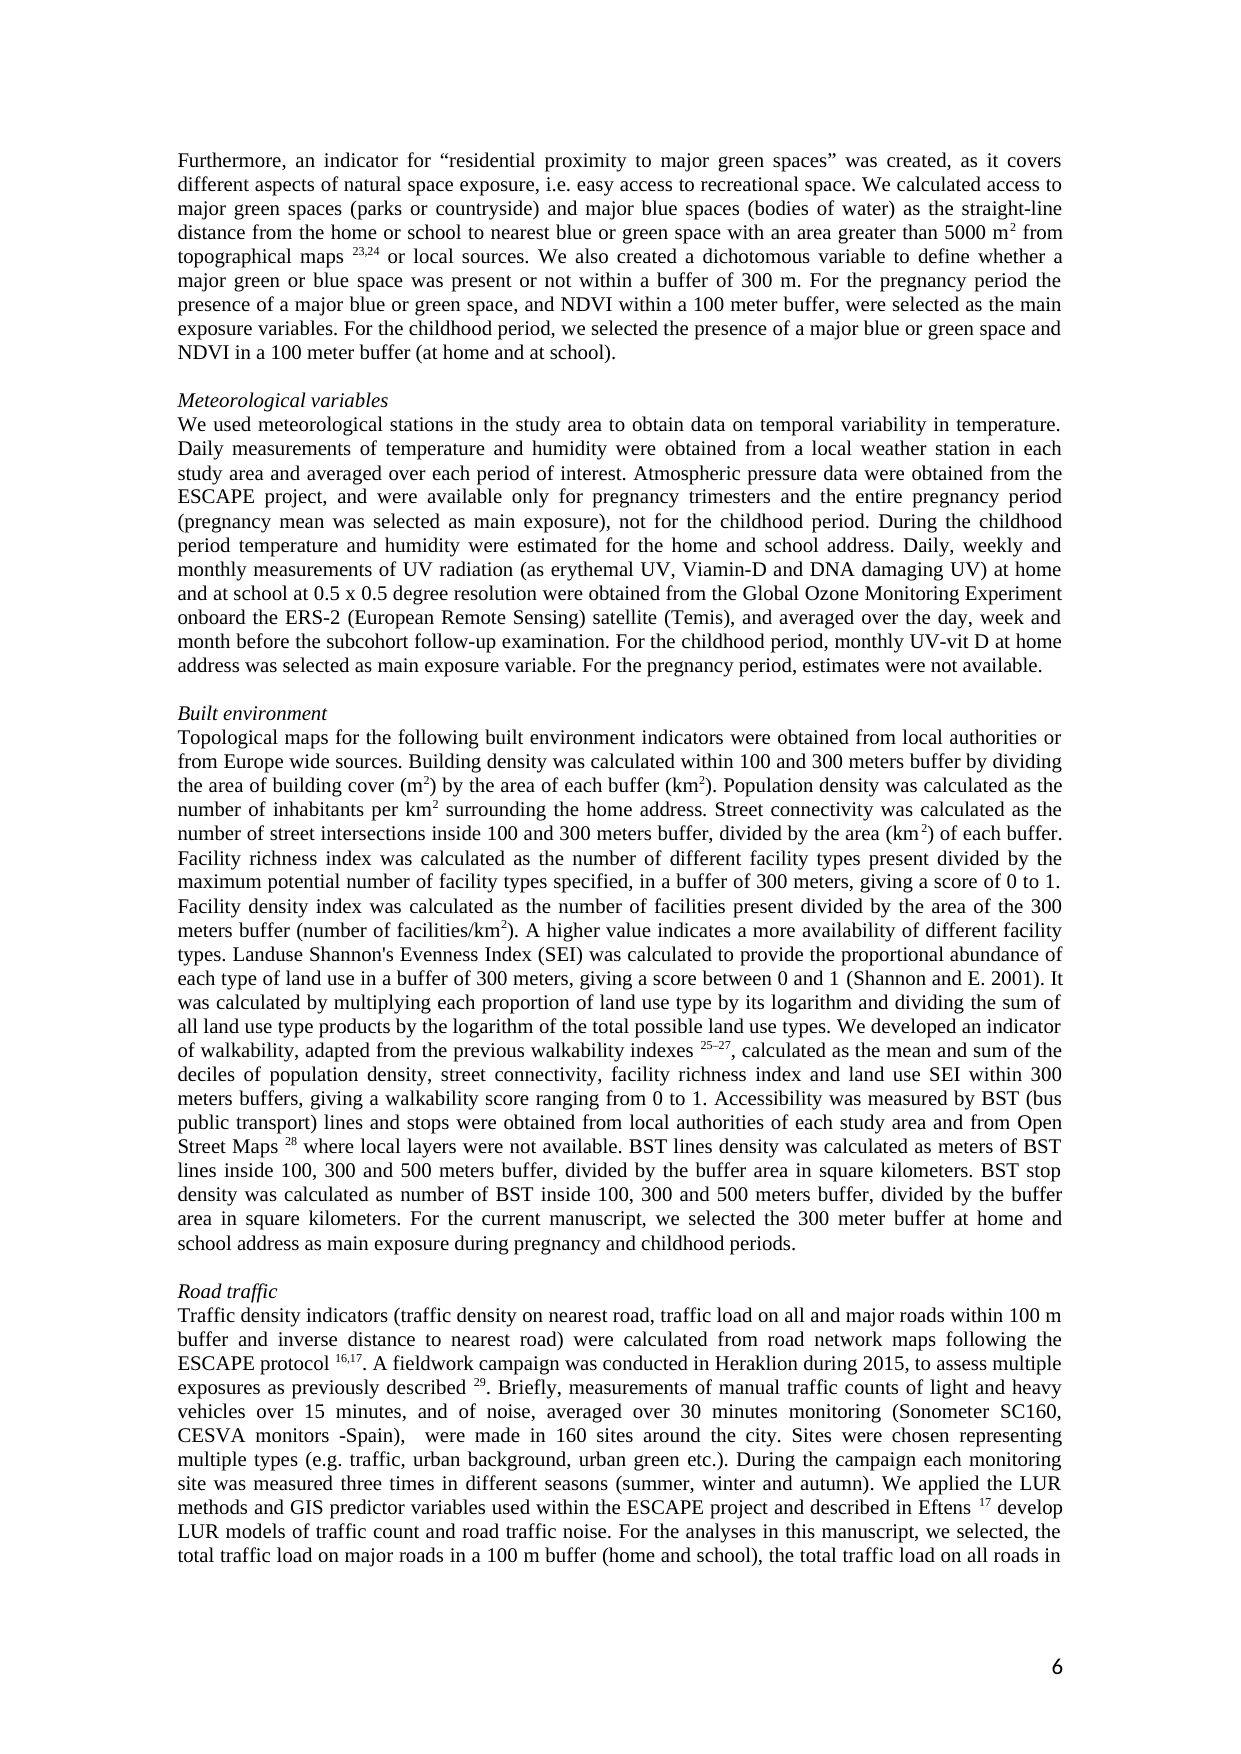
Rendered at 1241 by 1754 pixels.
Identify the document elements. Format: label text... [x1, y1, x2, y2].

text Built environment [177, 701, 1063, 725]
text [177, 148, 1063, 364]
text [177, 1303, 1063, 1567]
text Road traffic [177, 1278, 1063, 1303]
text Topological maps for the following built environment indicators were obtained from local authorities or from Europe wide sources. Building density was calculated within 100 and 300 meters buffer by dividing the area of building cover (m2) by the area of each buffer (km2). Population density was calculated as the number of inhabitants per km2 surrounding the home address. Street connectivity was calculated as the number of street intersections inside 100 and 300 meters buffer, divided by the area (km2) of each buffer. Facility richness index was calculated as the number of different facility types present divided by the maximum potential number of facility types specified, in a buffer of 300 meters, giving a score of 0 to 1. Facility density index was calculated as the number of facilities present divided by the area of the 300 meters buffer (number of facilities/km2). A higher value indicates a more availability of different facility types. Landuse Shannon's Evenness Index (SEI) was calculated to provide the proportional abundance of each type of land use in a buffer of 300 meters, giving a score between 0 and 1 (Shannon and E. 2001). It was calculated by multiplying each proportion of land use type by its logarithm and dividing the sum of all land use type products by the logarithm of the total possible land use types. We developed an indicator of walkability, adapted from the previous walkability indexes 25–27, calculated as the mean and sum of the deciles of population density, street connectivity, facility richness index and land use SEI within 300 meters buffers, giving a walkability score ranging from 0 to 1. Accessibility was measured by BST (bus public transport) lines and stops were obtained from local authorities of each study area and from Open Street Maps 28 where local layers were not available. BST lines density was calculated as meters of BST lines inside 100, 300 and 500 meters buffer, divided by the buffer area in square kilometers. BST stop density was calculated as number of BST inside 100, 300 and 500 meters buffer, divided by the buffer area in square kilometers. For the current manuscript, we selected the 300 meter buffer at home and school address as main exposure during pregnancy and childhood periods. [177, 725, 1063, 1254]
text We used meteorological stations in the study area to obtain data on temporal variability in temperature. Daily measurements of temperature and humidity were obtained from a local weather station in each study area and averaged over each period of interest. Atmospheric pressure data were obtained from the ESCAPE project, and were available only for pregnancy trimesters and the entire pregnancy period (pregnancy mean was selected as main exposure), not for the childhood period. During the childhood period temperature and humidity were estimated for the home and school address. Daily, weekly and monthly measurements of UV radiation (as erythemal UV, Viamin-D and DNA damaging UV) at home and at school at 0.5 x 0.5 degree resolution were obtained from the Global Ozone Monitoring Experiment onboard the ERS-2 (European Remote Sensing) satellite (Temis), and averaged over the day, week and month before the subcohort follow-up examination. For the childhood period, monthly UV-vit D at home address was selected as main exposure variable. For the pregnancy period, estimates were not available. [177, 412, 1063, 677]
text Meteorological variables [177, 388, 1063, 412]
